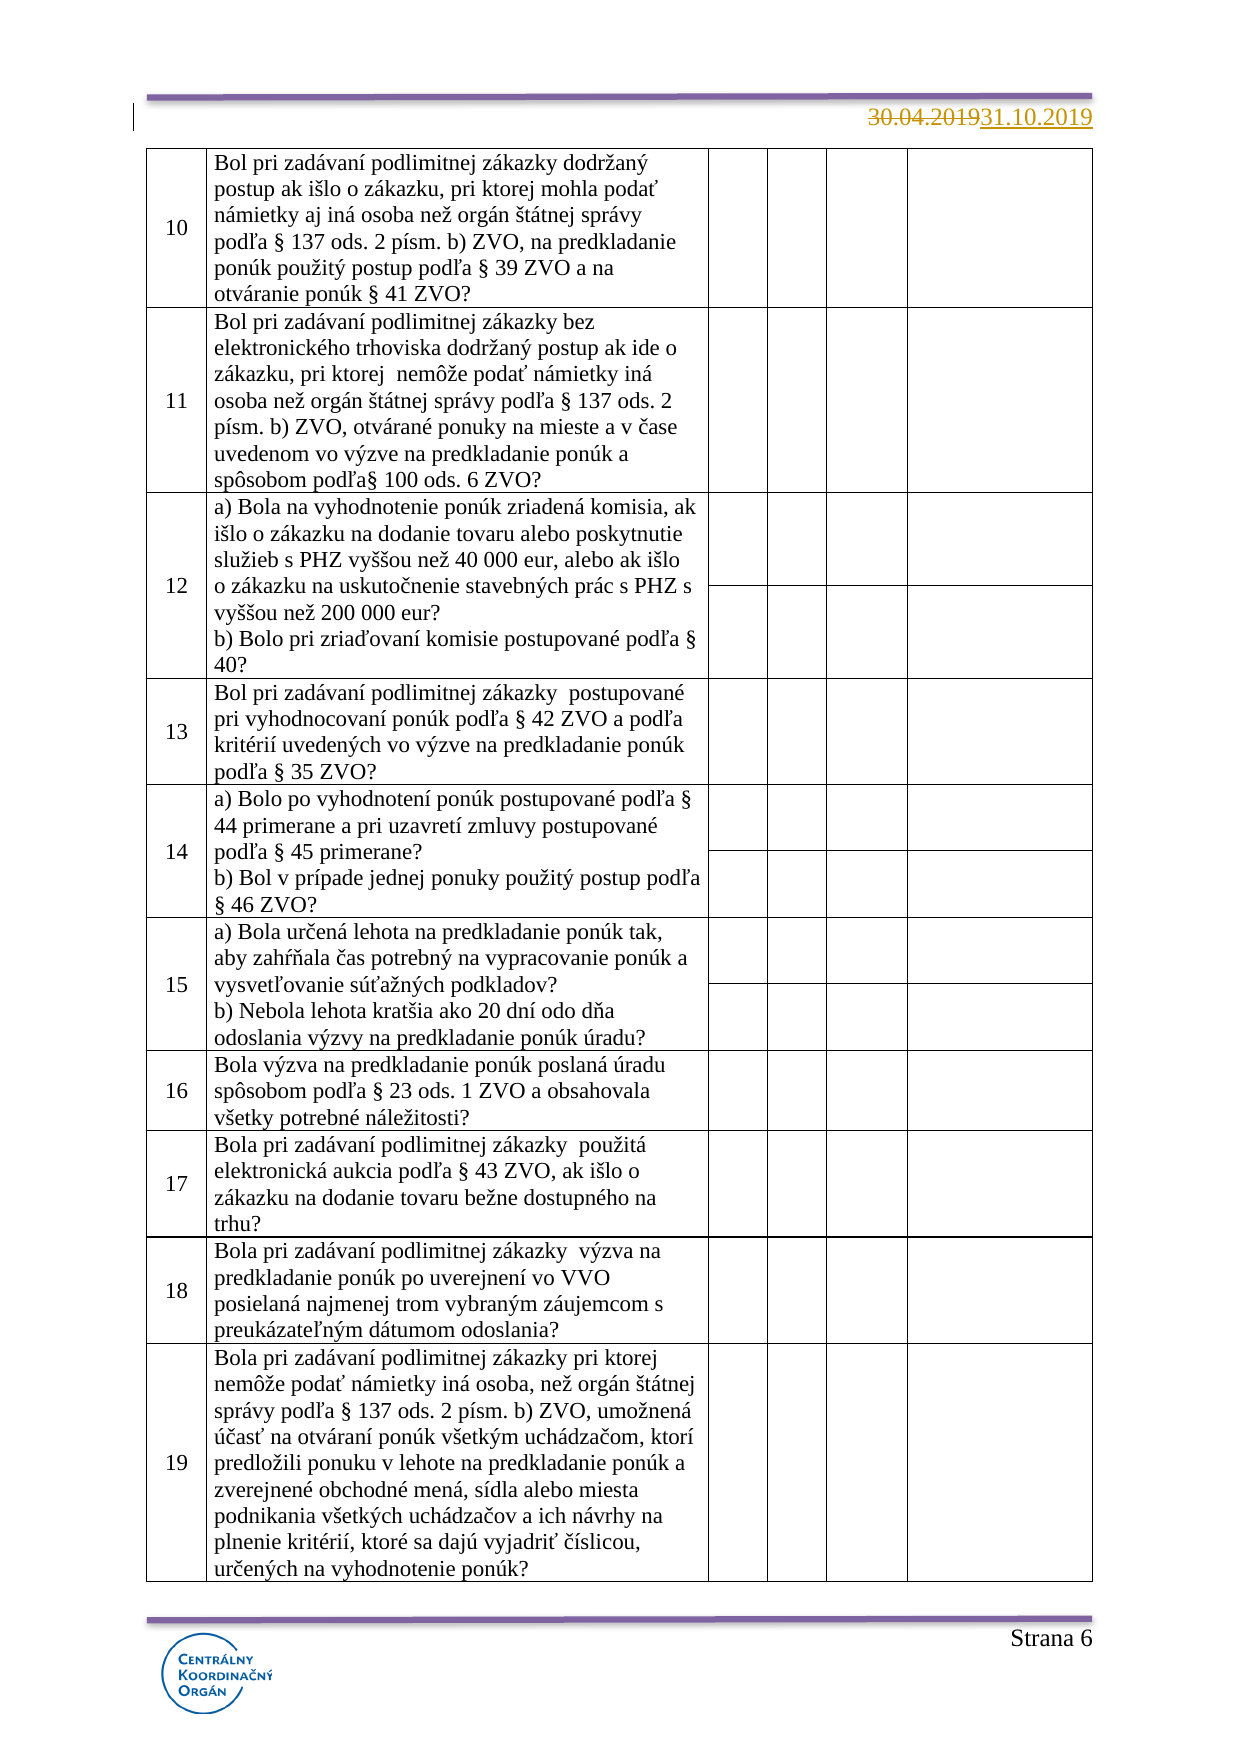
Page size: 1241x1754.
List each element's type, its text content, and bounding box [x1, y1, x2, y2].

table_cell 14 [147, 785, 206, 917]
table_cell [908, 1131, 1092, 1236]
table_cell [768, 984, 826, 1050]
table_cell 15 [147, 918, 206, 1050]
table_cell Bol pri zadávaní podlimitnej zákazky bez elektronického trhoviska dodržaný postup ak ide o zákazku, pri ktorej nemôže podať námietky iná osoba než orgán štátnej správy podľa § 137 ods. 2 písm. b) ZVO, otvárané ponuky na mieste a v čase uvedenom vo výzve na predkladanie ponúk a spôsobom podľa§ 100 ods. 6 ZVO? [207, 308, 708, 492]
table_cell Bol pri zadávaní podlimitnej zákazky dodržaný postup ak išlo o zákazku, pri ktorej mohla podať námietky aj iná osoba než orgán štátnej správy podľa § 137 ods. 2 písm. b) ZVO, na predkladanie ponúk použitý postup podľa § 39 ZVO a na otváranie ponúk § 41 ZVO? [207, 149, 708, 307]
table_cell [827, 493, 907, 584]
table_cell [709, 1051, 767, 1130]
table_cell Bola pri zadávaní podlimitnej zákazky pri ktorej nemôže podať námietky iná osoba, než orgán štátnej správy podľa § 137 ods. 2 písm. b) ZVO, umožnená účasť na otváraní ponúk všetkým uchádzačom, ktorí predložili ponuku v lehote na predkladanie ponúk a zverejnené obchodné mená, sídla alebo miesta podnikania všetkých uchádzačov a ich návrhy na plnenie kritérií, ktoré sa dajú vyjadriť číslicou, určených na vyhodnotenie ponúk? [207, 1344, 708, 1581]
table_cell [827, 785, 907, 850]
table_cell [768, 851, 826, 917]
table_cell [908, 785, 1092, 850]
table_cell 19 [147, 1344, 206, 1581]
table_cell [709, 1344, 767, 1581]
table_cell 10 [147, 149, 206, 307]
table_cell [709, 308, 767, 492]
table_cell Bola výzva na predkladanie ponúk poslaná úradu spôsobom podľa § 23 ods. 1 ZVO a obsahovala všetky potrebné náležitosti? [207, 1051, 708, 1130]
table_cell Bola pri zadávaní podlimitnej zákazky použitá elektronická aukcia podľa § 43 ZVO, ak išlo o zákazku na dodanie tovaru bežne dostupného na trhu? [207, 1131, 708, 1236]
table_cell [768, 1051, 826, 1130]
table_cell [709, 851, 767, 917]
table_cell [768, 785, 826, 850]
table_cell [709, 1131, 767, 1236]
table_cell [709, 984, 767, 1050]
table_cell [908, 1344, 1092, 1581]
table_cell [709, 785, 767, 850]
table_cell [908, 918, 1092, 983]
table_cell [768, 679, 826, 784]
table_cell a) Bola určená lehota na predkladanie ponúk tak, aby zahŕňala čas potrebný na vypracovanie ponúk a vysvetľovanie súťažných podkladov? b) Nebola lehota kratšia ako 20 dní odo dňa odoslania výzvy na predkladanie ponúk úradu? [207, 918, 708, 1050]
table_cell [709, 493, 767, 584]
table_cell [908, 679, 1092, 784]
table_cell [709, 1238, 767, 1343]
table_cell [768, 308, 826, 492]
table_cell [908, 1051, 1092, 1130]
table_cell [908, 984, 1092, 1050]
table_cell [827, 984, 907, 1050]
table_cell [768, 1131, 826, 1236]
table_cell [827, 851, 907, 917]
table_cell [908, 493, 1092, 584]
picture [159, 1631, 272, 1713]
table_cell [827, 1051, 907, 1130]
table_cell [709, 586, 767, 678]
table_cell [768, 1344, 826, 1581]
table_cell 11 [147, 308, 206, 492]
table_cell [908, 149, 1092, 307]
table_cell a) Bola na vyhodnotenie ponúk zriadená komisia, ak išlo o zákazku na dodanie tovaru alebo poskytnutie služieb s PHZ vyššou než 40 000 eur, alebo ak išlo o zákazku na uskutočnenie stavebných prác s PHZ s vyššou než 200 000 eur? b) Bolo pri zriaďovaní komisie postupované podľa § 40? [207, 493, 708, 678]
table_cell [768, 586, 826, 678]
table_cell [827, 1238, 907, 1343]
table_cell [709, 679, 767, 784]
table_cell [827, 586, 907, 678]
table_cell [827, 308, 907, 492]
table_cell 13 [147, 679, 206, 784]
table_cell [768, 149, 826, 307]
table_cell [827, 1131, 907, 1236]
table_cell [709, 149, 767, 307]
table_cell [908, 586, 1092, 678]
table_cell 12 [147, 493, 206, 678]
table_cell a) Bolo po vyhodnotení ponúk postupované podľa § 44 primerane a pri uzavretí zmluvy postupované podľa § 45 primerane? b) Bol v prípade jednej ponuky použitý postup podľa § 46 ZVO? [207, 785, 708, 917]
table_cell [709, 918, 767, 983]
table_cell [908, 1238, 1092, 1343]
table_cell 17 [147, 1131, 206, 1236]
table_cell 18 [147, 1238, 206, 1343]
table_cell [827, 918, 907, 983]
table_cell 16 [147, 1051, 206, 1130]
table_cell [908, 308, 1092, 492]
table_cell Bola pri zadávaní podlimitnej zákazky výzva na predkladanie ponúk po uverejnení vo VVO posielaná najmenej trom vybraným záujemcom s preukázateľným dátumom odoslania? [207, 1238, 708, 1343]
table_cell [908, 851, 1092, 917]
table_cell [768, 918, 826, 983]
table_cell [768, 493, 826, 584]
table_cell [827, 1344, 907, 1581]
table_cell [827, 149, 907, 307]
table_cell [827, 679, 907, 784]
table_cell [768, 1238, 826, 1343]
table_cell Bol pri zadávaní podlimitnej zákazky postupované pri vyhodnocovaní ponúk podľa § 42 ZVO a podľa kritérií uvedených vo výzve na predkladanie ponúk podľa § 35 ZVO? [207, 679, 708, 784]
